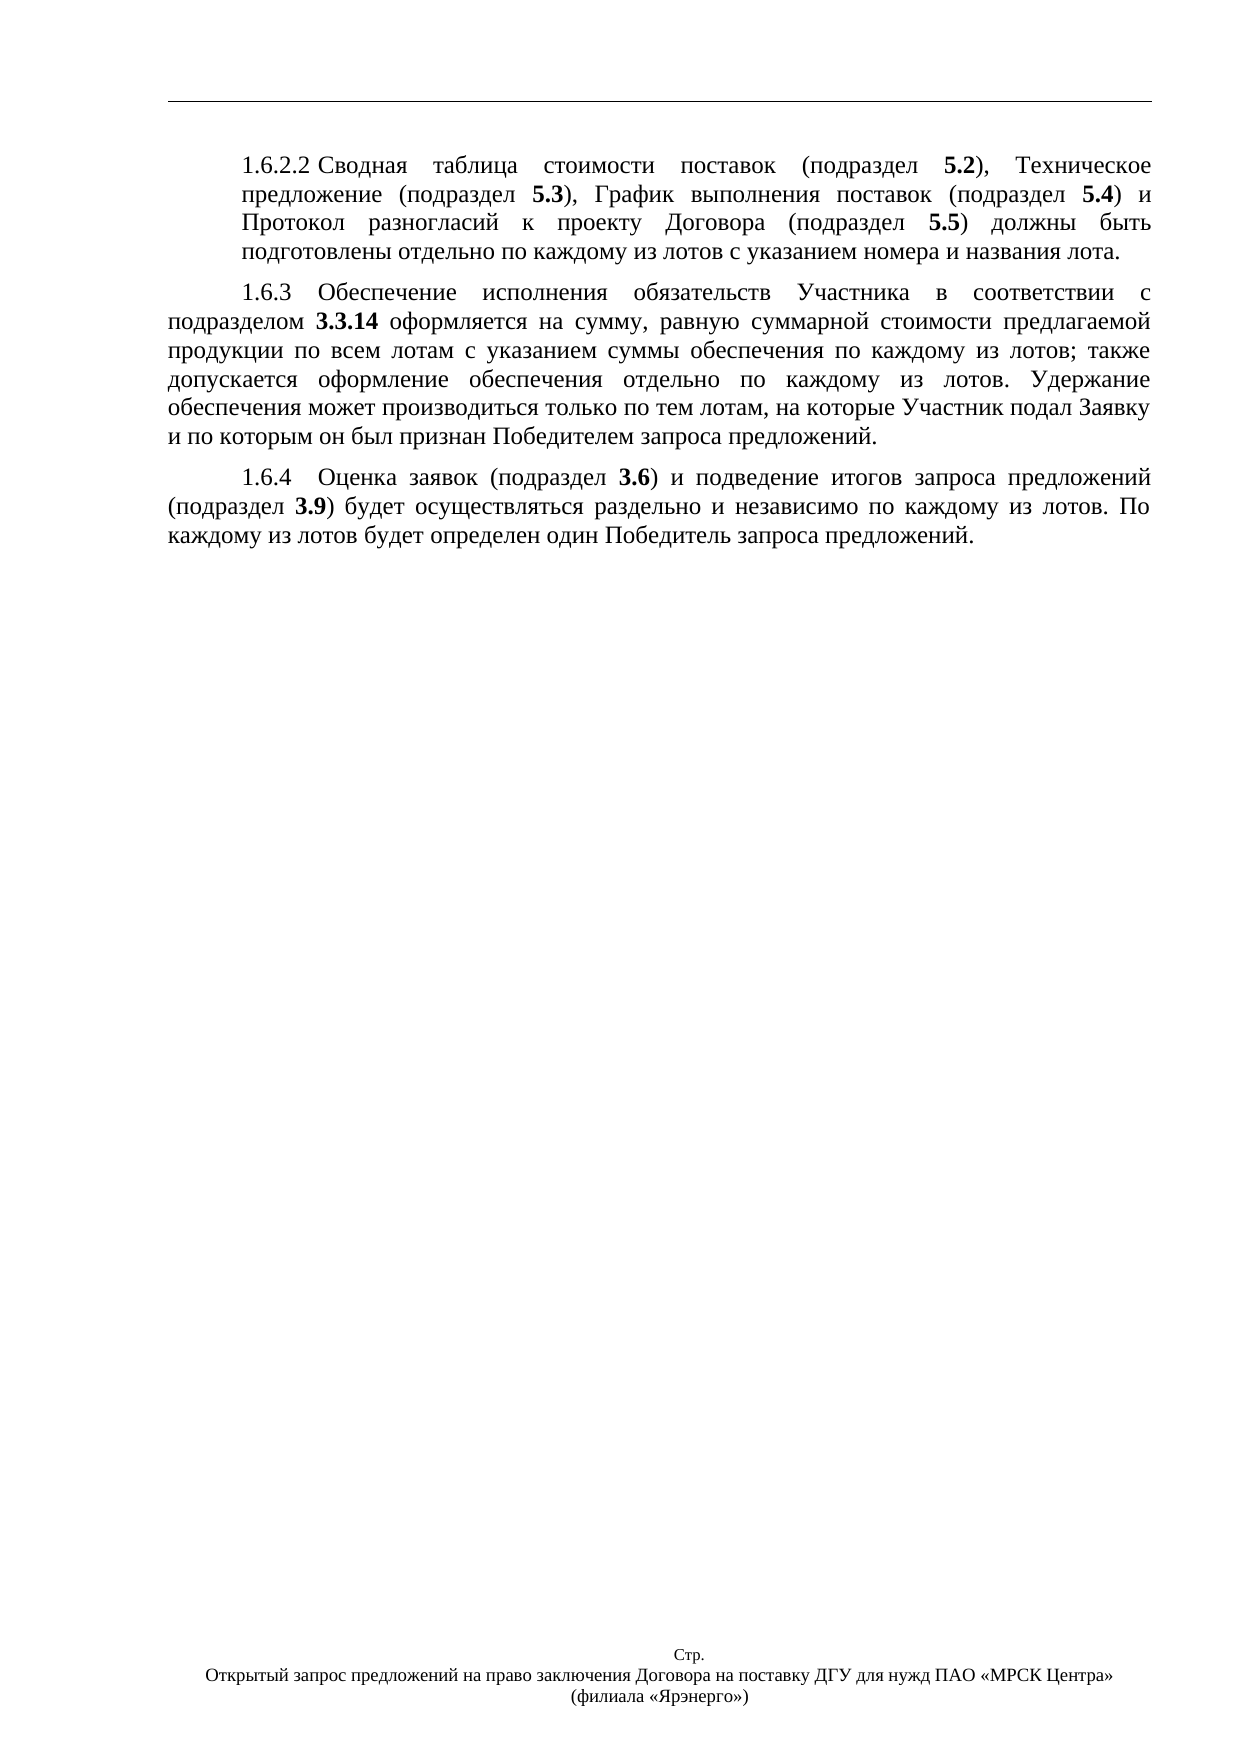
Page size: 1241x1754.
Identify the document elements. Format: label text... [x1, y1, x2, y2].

subtitle Оценка заявок (подраздел 3.6) и подведение итогов запроса предложений (подраздел 3.9) будет осуществляться раздельно и независимо по каждому из лотов. По каждому из лотов будет определен один Победитель запроса предложений. [168, 462, 1152, 549]
subtitle Обеспечение исполнения обязательств Участника в соответствии с подразделом 3.3.14 оформляется на сумму, равную суммарной стоимости предлагаемой продукции по всем лотам с указанием суммы обеспечения по каждому из лотов; также допускается оформление обеспечения отдельно по каждому из лотов. Удержание обеспечения может производиться только по тем лотам, на которые Участник подал Заявку и по которым он был признан Победителем запроса предложений. [168, 277, 1152, 450]
subtitle Сводная таблица стоимости поставок (подраздел 5.2), Техническое предложение (подраздел 5.3), График выполнения поставок (подраздел 5.4) и Протокол разногласий к проекту Договора (подраздел 5.5) должны быть подготовлены отдельно по каждому из лотов с указанием номера и названия лота. [241, 150, 1152, 265]
